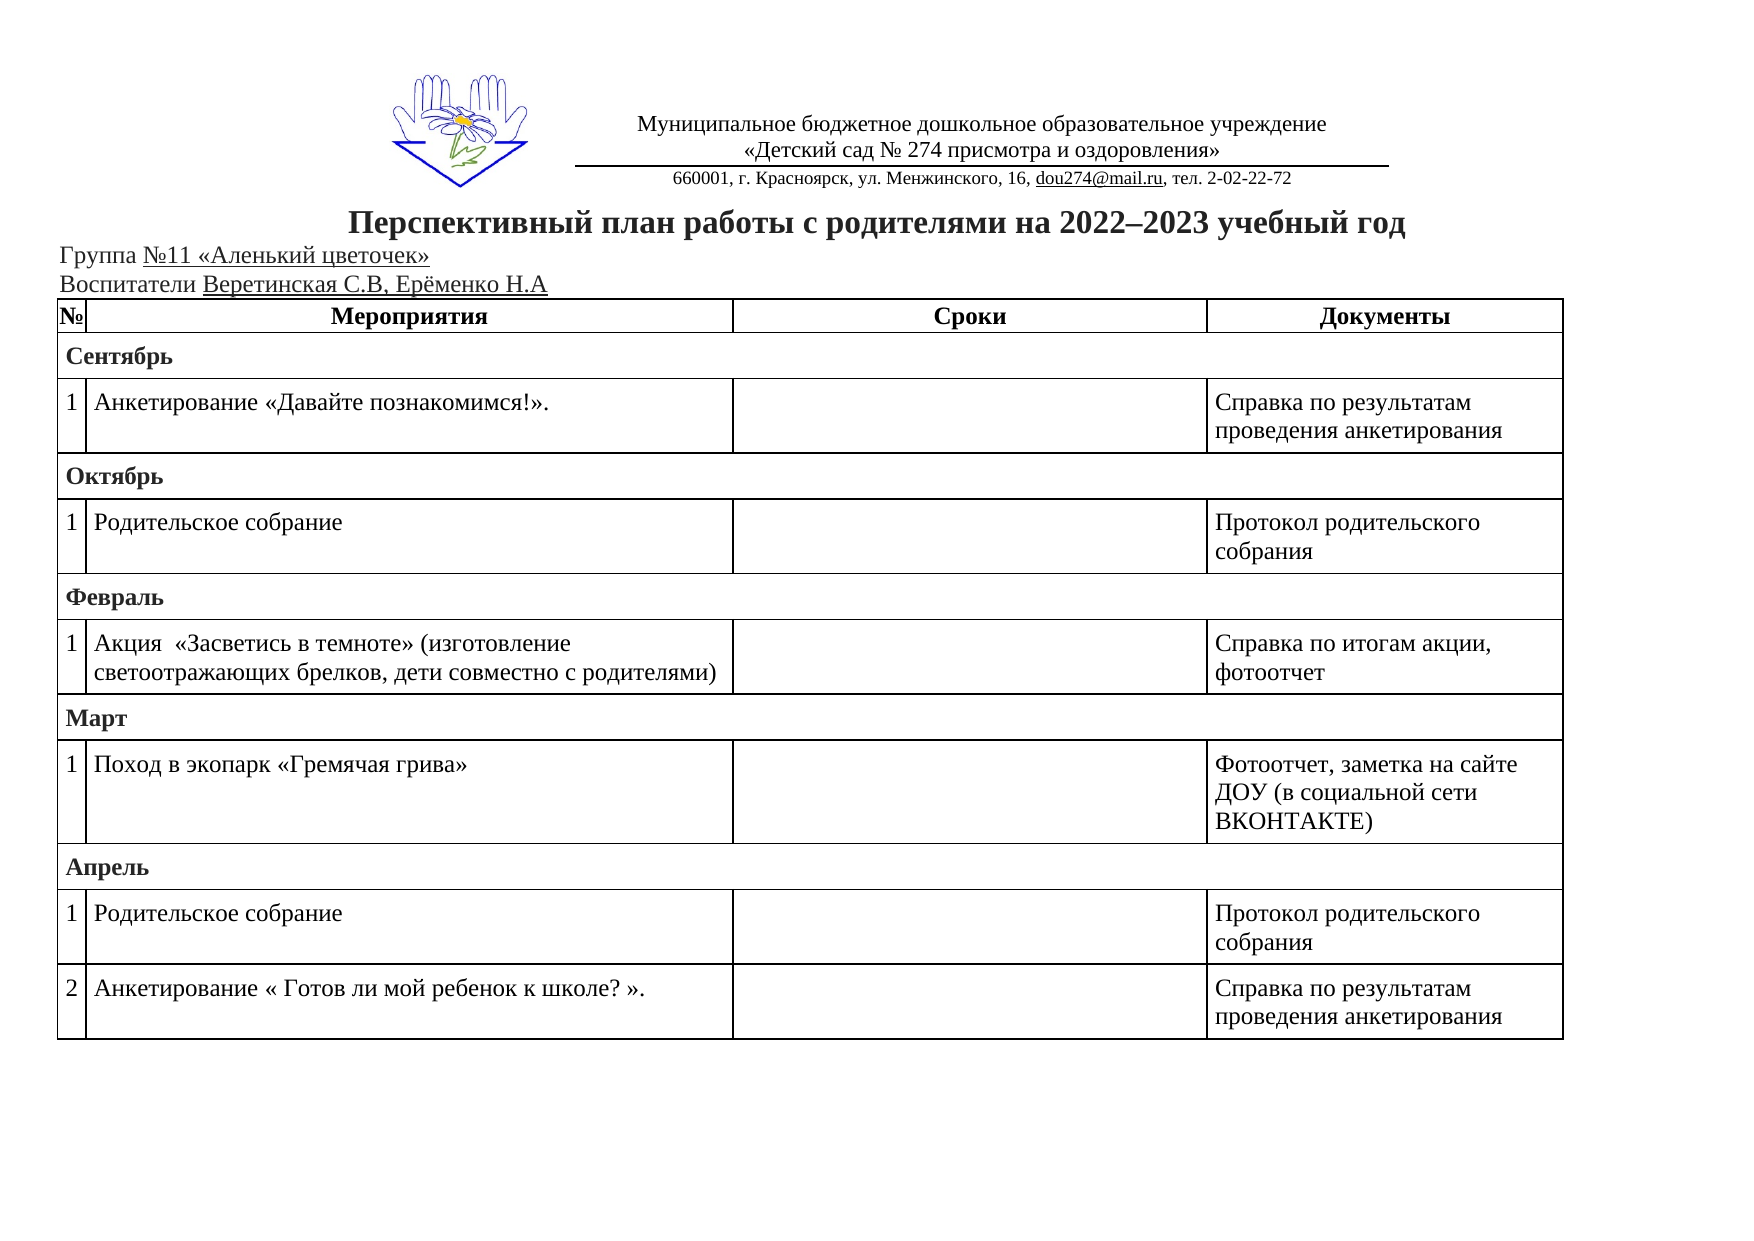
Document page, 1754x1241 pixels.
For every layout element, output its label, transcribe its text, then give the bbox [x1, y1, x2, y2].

text Перспективный план работы с родителями на 2022–2023 учебный год [59, 202, 1695, 241]
table_cell Справка по результатам проведения анкетирования [1208, 965, 1562, 1038]
table_cell 1 [58, 379, 85, 452]
table_cell Родительское собрание [87, 500, 732, 573]
table_cell Анкетирование «Давайте познакомимся!». [87, 379, 732, 452]
table_cell Протокол родительского собрания [1208, 500, 1562, 573]
table_cell [734, 500, 1206, 573]
table_cell 1 [58, 620, 85, 693]
table_cell Анкетирование « Готов ли мой ребенок к школе? ». [87, 965, 732, 1038]
table_cell Поход в экопарк «Гремячая грива» [87, 741, 732, 843]
table_cell 2 [58, 965, 85, 1038]
table_cell Справка по результатам проведения анкетирования [1208, 379, 1562, 452]
table_cell Март [58, 695, 1562, 739]
table_header Сроки [734, 300, 1206, 331]
table_cell Справка по итогам акции, фотоотчет [1208, 620, 1562, 693]
table_cell 1 [58, 741, 85, 843]
picture [389, 73, 529, 188]
table_cell [734, 741, 1206, 843]
table_cell Акция «Засветись в темноте» (изготовление светоотражающих брелков, дети совместно с родителями) [87, 620, 732, 693]
table_cell Октябрь [58, 454, 1562, 498]
table_cell Родительское собрание [87, 890, 732, 963]
table_cell Протокол родительского собрания [1208, 890, 1562, 963]
table_cell Апрель [58, 844, 1562, 889]
text Группа №11 «Аленький цветочек» [59, 241, 1695, 269]
table_cell 1 [58, 890, 85, 963]
table_cell Фотоотчет, заметка на сайте ДОУ (в социальной сети ВКОНТАКТЕ) [1208, 741, 1562, 843]
table_cell Сентябрь [58, 333, 1562, 377]
text Воспитатели Веретинская С.В, Ерёменко Н.А [59, 269, 1695, 298]
table_cell [734, 965, 1206, 1038]
table_header № [58, 300, 85, 331]
table_header Документы [1208, 300, 1562, 331]
table_cell [734, 620, 1206, 693]
table_cell Февраль [58, 574, 1562, 619]
table_header [354, 59, 564, 202]
table_cell [734, 890, 1206, 963]
table_header Муниципальное бюджетное дошкольное образовательное учреждение «Детский сад № 274 присмотра и оздоровления» 660001, г. Красноярск, ул. Менжинского, 16, dou274@mail.ru, тел. 2-02-22-72 [564, 59, 1400, 202]
table_cell [734, 379, 1206, 452]
table_header Мероприятия [87, 300, 732, 331]
table_cell 1 [58, 500, 85, 573]
